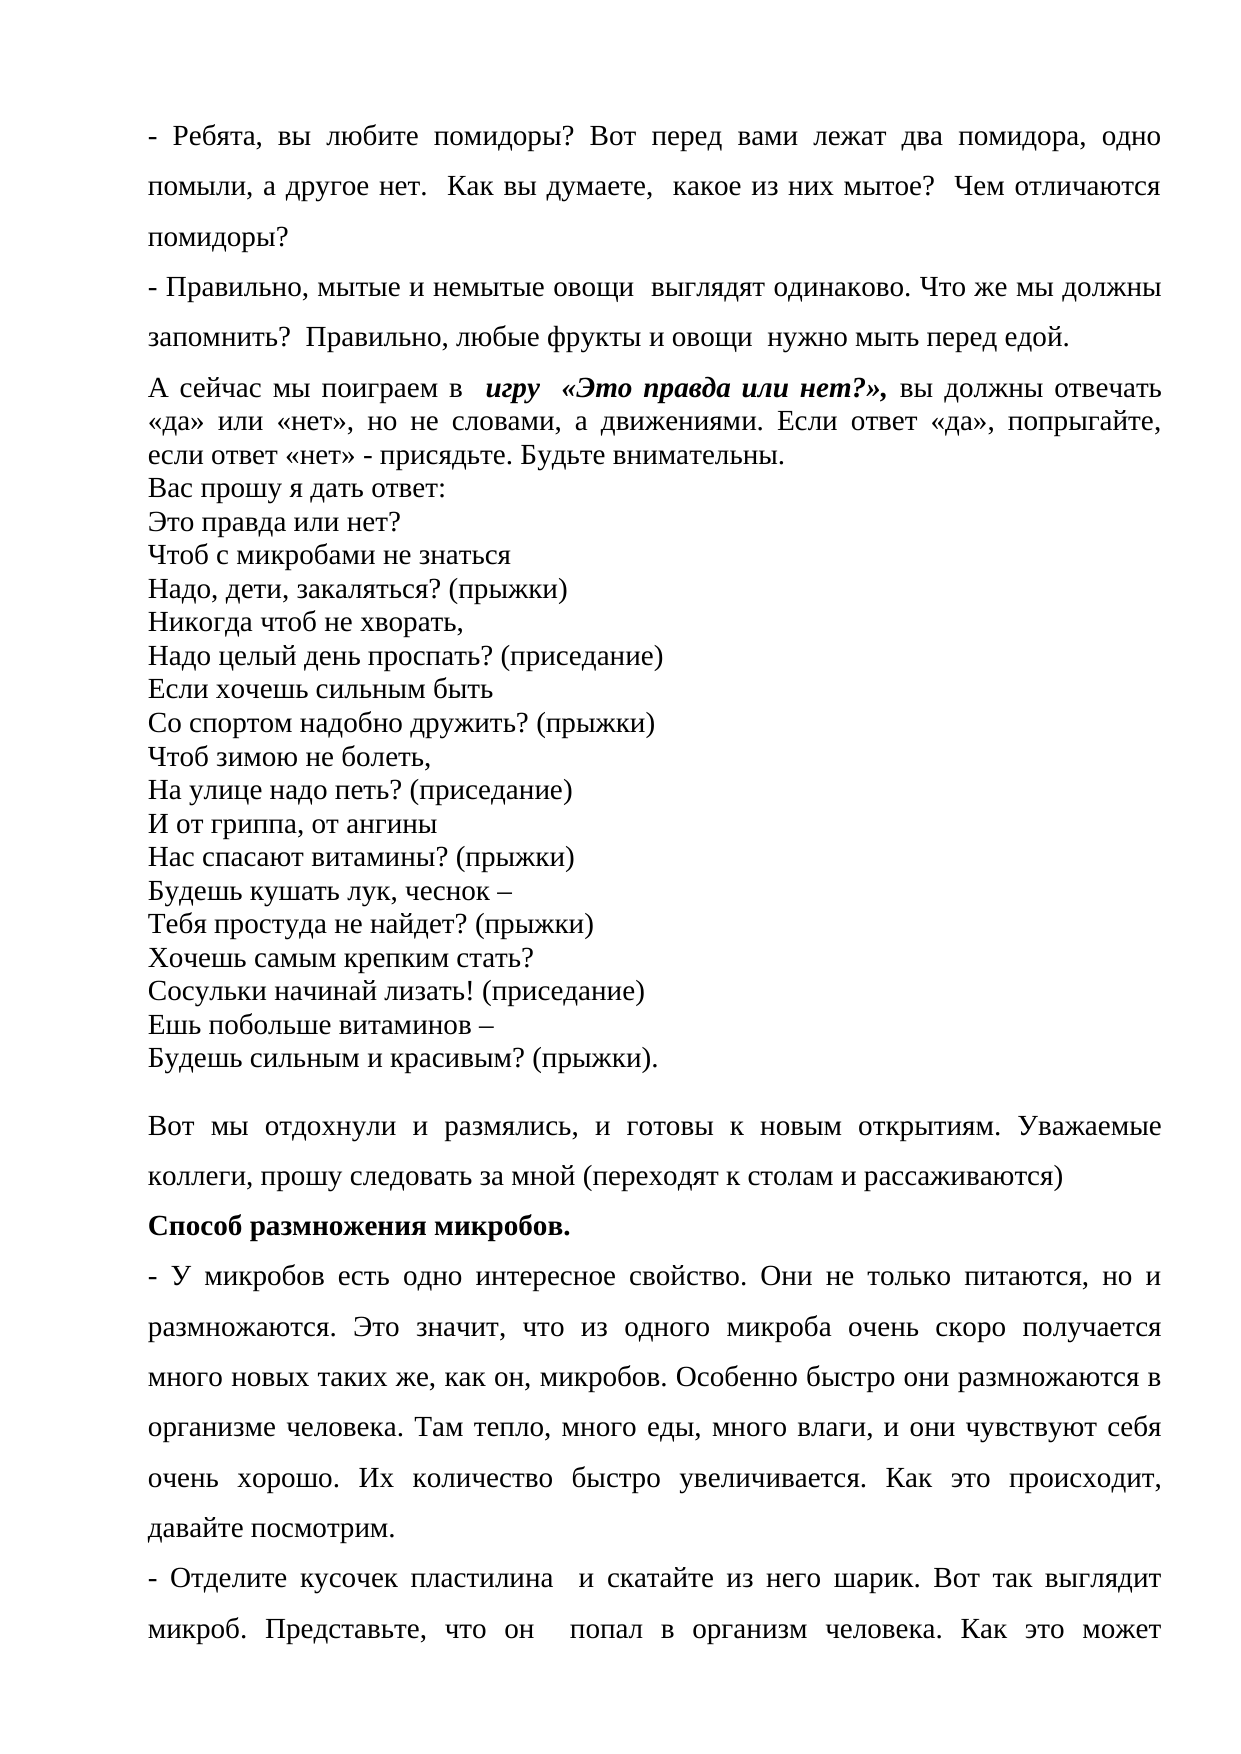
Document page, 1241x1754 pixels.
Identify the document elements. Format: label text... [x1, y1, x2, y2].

text - Ребята, вы любите помидоры? Вот перед вами лежат два помидора, одно помыли, а другое нет. Как вы думаете, какое из них мытое? Чем отличаются помидоры? [148, 118, 1163, 252]
text Надо, дети, закаляться? (прыжки) [148, 571, 1162, 604]
text Надо целый день проспать? (приседание) [148, 638, 1162, 672]
text Будешь кушать лук, чеснок – [148, 873, 1162, 906]
text Тебя простуда не найдет? (прыжки) [148, 906, 1162, 940]
text А сейчас мы поиграем в игру «Это правда или нет?», вы должны отвечать «да» или «нет», но не словами, а движениями. Если ответ «да», попрыгайте, если ответ «нет» - присядьте. Будьте внимательны. [148, 370, 1162, 470]
text Сосульки начинай лизать! (приседание) [148, 973, 1162, 1007]
text Вот мы отдохнули и размялись, и готовы к новым открытиям. Уважаемые коллеги, прошу следовать за мной (переходят к столам и рассаживаются) [148, 1108, 1163, 1191]
text Будешь сильным и красивым? (прыжки). [148, 1041, 1162, 1074]
text Со спортом надобно дружить? (прыжки) [148, 705, 1162, 739]
text Если хочешь сильным быть [148, 672, 1162, 705]
text Способ размножения микробов. [148, 1208, 1163, 1242]
text На улице надо петь? (приседание) [148, 772, 1162, 806]
text Это правда или нет? [148, 504, 1162, 537]
text - У микробов есть одно интересное свойство. Они не только питаются, но и размножаются. Это значит, что из одного микроба очень скоро получается много новых таких же, как он, микробов. Особенно быстро они размножаются в организме человека. Там тепло, много еды, много влаги, и они чувствуют себя очень хорошо. Их количество быстро увеличивается. Как это происходит, давайте посмотрим. [148, 1258, 1163, 1544]
text Нас спасают витамины? (прыжки) [148, 839, 1162, 873]
text Чтоб с микробами не знаться [148, 537, 1162, 571]
text Чтоб зимою не болеть, [148, 739, 1162, 772]
text Хочешь самым крепким стать? [148, 940, 1162, 973]
text Вас прошу я дать ответ: [148, 470, 1162, 504]
text - Правильно, мытые и немытые овощи выглядят одинаково. Что же мы должны запомнить? Правильно, любые фрукты и овощи нужно мыть перед едой. [148, 269, 1163, 353]
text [148, 1560, 1163, 1644]
text И от гриппа, от ангины [148, 806, 1162, 839]
text Ешь побольше витаминов – [148, 1007, 1162, 1041]
text Никогда чтоб не хворать, [148, 604, 1162, 638]
